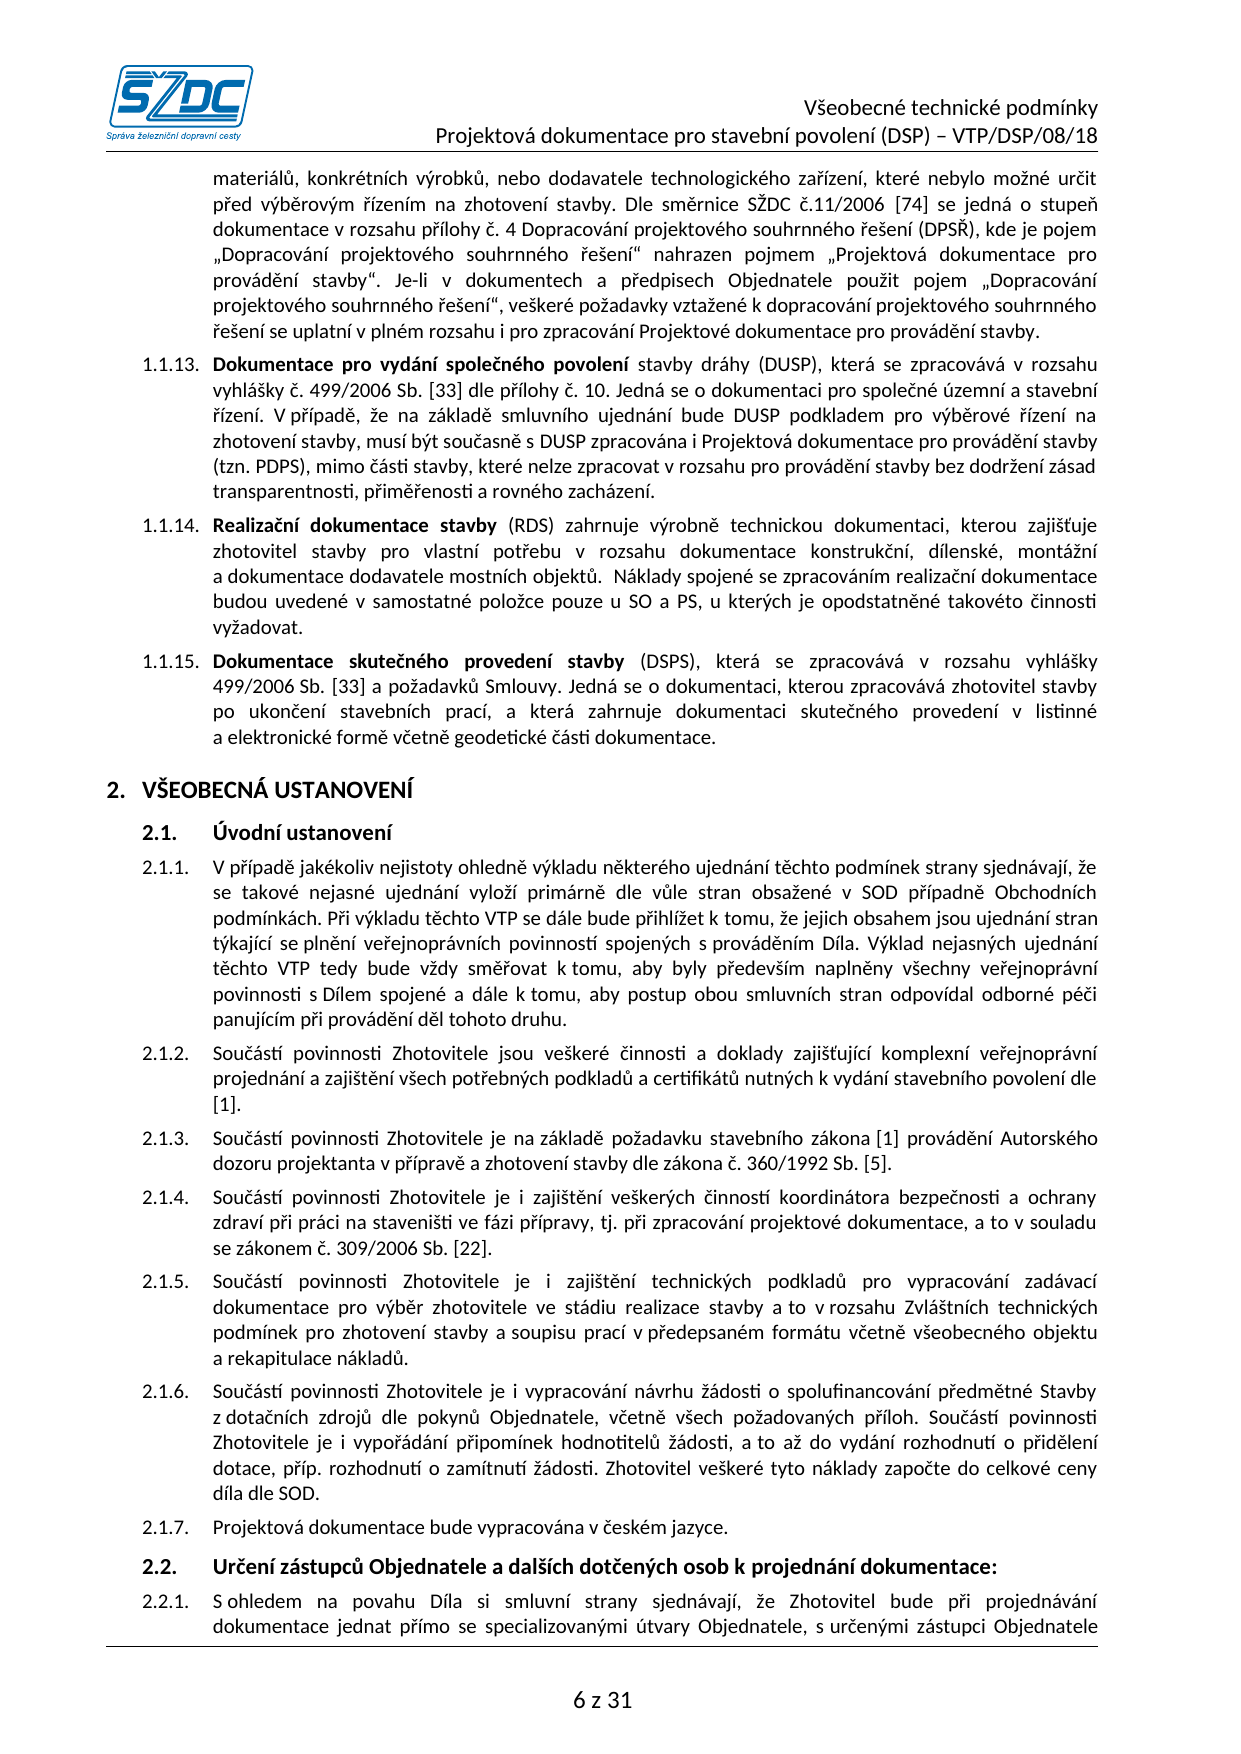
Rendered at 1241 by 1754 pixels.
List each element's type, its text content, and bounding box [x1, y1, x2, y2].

text Úvodní ustanovení [142, 818, 1098, 846]
text Dokumentace skutečného provedení stavby (DSPS), která se zpracovává v rozsahu vyhlášky 499/2006 Sb. [33] a požadavků Smlouvy. Jedná se o dokumentaci, kterou zpracovává zhotovitel stavby po ukončení stavebních prací, a která zahrnuje dokumentaci skutečného provedení v listinné a elektronické formě včetně geodetické části dokumentace. [142, 648, 1098, 749]
text Součástí povinnosti Zhotovitele jsou veškeré činnosti a doklady zajišťující komplexní veřejnoprávní projednání a zajištění všech potřebných podkladů a certifikátů nutných k vydání stavebního povolení dle [1]. [142, 1040, 1098, 1116]
text Dokumentace pro vydání společného povolení stavby dráhy (DUSP), která se zpracovává v rozsahu vyhlášky č. 499/2006 Sb. [33] dle přílohy č. 10. Jedná se o dokumentaci pro společné územní a stavební řízení. V případě, že na základě smluvního ujednání bude DUSP podkladem pro výběrové řízení na zhotovení stavby, musí být současně s DUSP zpracována i Projektová dokumentace pro provádění stavby (tzn. PDPS), mimo části stavby, které nelze zpracovat v rozsahu pro provádění stavby bez dodržení zásad transparentnosti, přiměřenosti a rovného zacházení. [142, 352, 1098, 504]
text V případě jakékoliv nejistoty ohledně výkladu některého ujednání těchto podmínek strany sjednávají, že se takové nejasné ujednání vyloží primárně dle vůle stran obsažené v SOD případně Obchodních podmínkách. Při výkladu těchto VTP se dále bude přihlížet k tomu, že jejich obsahem jsou ujednání stran týkající se plnění veřejnoprávních povinností spojených s prováděním Díla. Výklad nejasných ujednání těchto VTP tedy bude vždy směřovat k tomu, aby byly především naplněny všechny veřejnoprávní povinnosti s Dílem spojené a dále k tomu, aby postup obou smluvních stran odpovídal odborné péči panujícím při provádění děl tohoto druhu. [142, 854, 1098, 1032]
text VŠEOBECNÁ USTANOVENÍ [106, 774, 1098, 805]
text Součástí povinnosti Zhotovitele je i vypracování návrhu žádosti o spolufinancování předmětné Stavby z dotačních zdrojů dle pokynů Objednatele, včetně všech požadovaných příloh. Součástí povinnosti Zhotovitele je i vypořádání připomínek hodnotitelů žádosti, a to až do vydání rozhodnutí o přidělení dotace, příp. rozhodnutí o zamítnutí žádosti. Zhotovitel veškeré tyto náklady započte do celkové ceny díla dle SOD. [142, 1378, 1098, 1506]
text Součástí povinnosti Zhotovitele je i zajištění veškerých činností koordinátora bezpečnosti a ochrany zdraví při práci na staveništi ve fázi přípravy, tj. při zpracování projektové dokumentace, a to v souladu se zákonem č. 309/2006 Sb. [22]. [142, 1184, 1098, 1260]
text Určení zástupců Objednatele a dalších dotčených osob k projednání dokumentace: [142, 1552, 1098, 1580]
text Součástí povinnosti Zhotovitele je i zajištění technických podkladů pro vypracování zadávací dokumentace pro výběr zhotovitele ve stádiu realizace stavby a to v rozsahu Zvláštních technických podmínek pro zhotovení stavby a soupisu prací v předepsaném formátu včetně všeobecného objektu a rekapitulace nákladů. [142, 1268, 1098, 1370]
text Realizační dokumentace stavby (RDS) zahrnuje výrobně technickou dokumentaci, kterou zajišťuje zhotovitel stavby pro vlastní potřebu v rozsahu dokumentace konstrukční, dílenské, montážní a dokumentace dodavatele mostních objektů. Náklady spojené se zpracováním realizační dokumentace budou uvedené v samostatné položce pouze u SO a PS, u kterých je opodstatněné takovéto činnosti vyžadovat. [142, 512, 1098, 639]
text Projektová dokumentace bude vypracována v českém jazyce. [142, 1514, 1098, 1539]
text Součástí povinnosti Zhotovitele je na základě požadavku stavebního zákona [1] provádění Autorského dozoru projektanta v přípravě a zhotovení stavby dle zákona č. 360/1992 Sb. [5]. [142, 1125, 1098, 1176]
